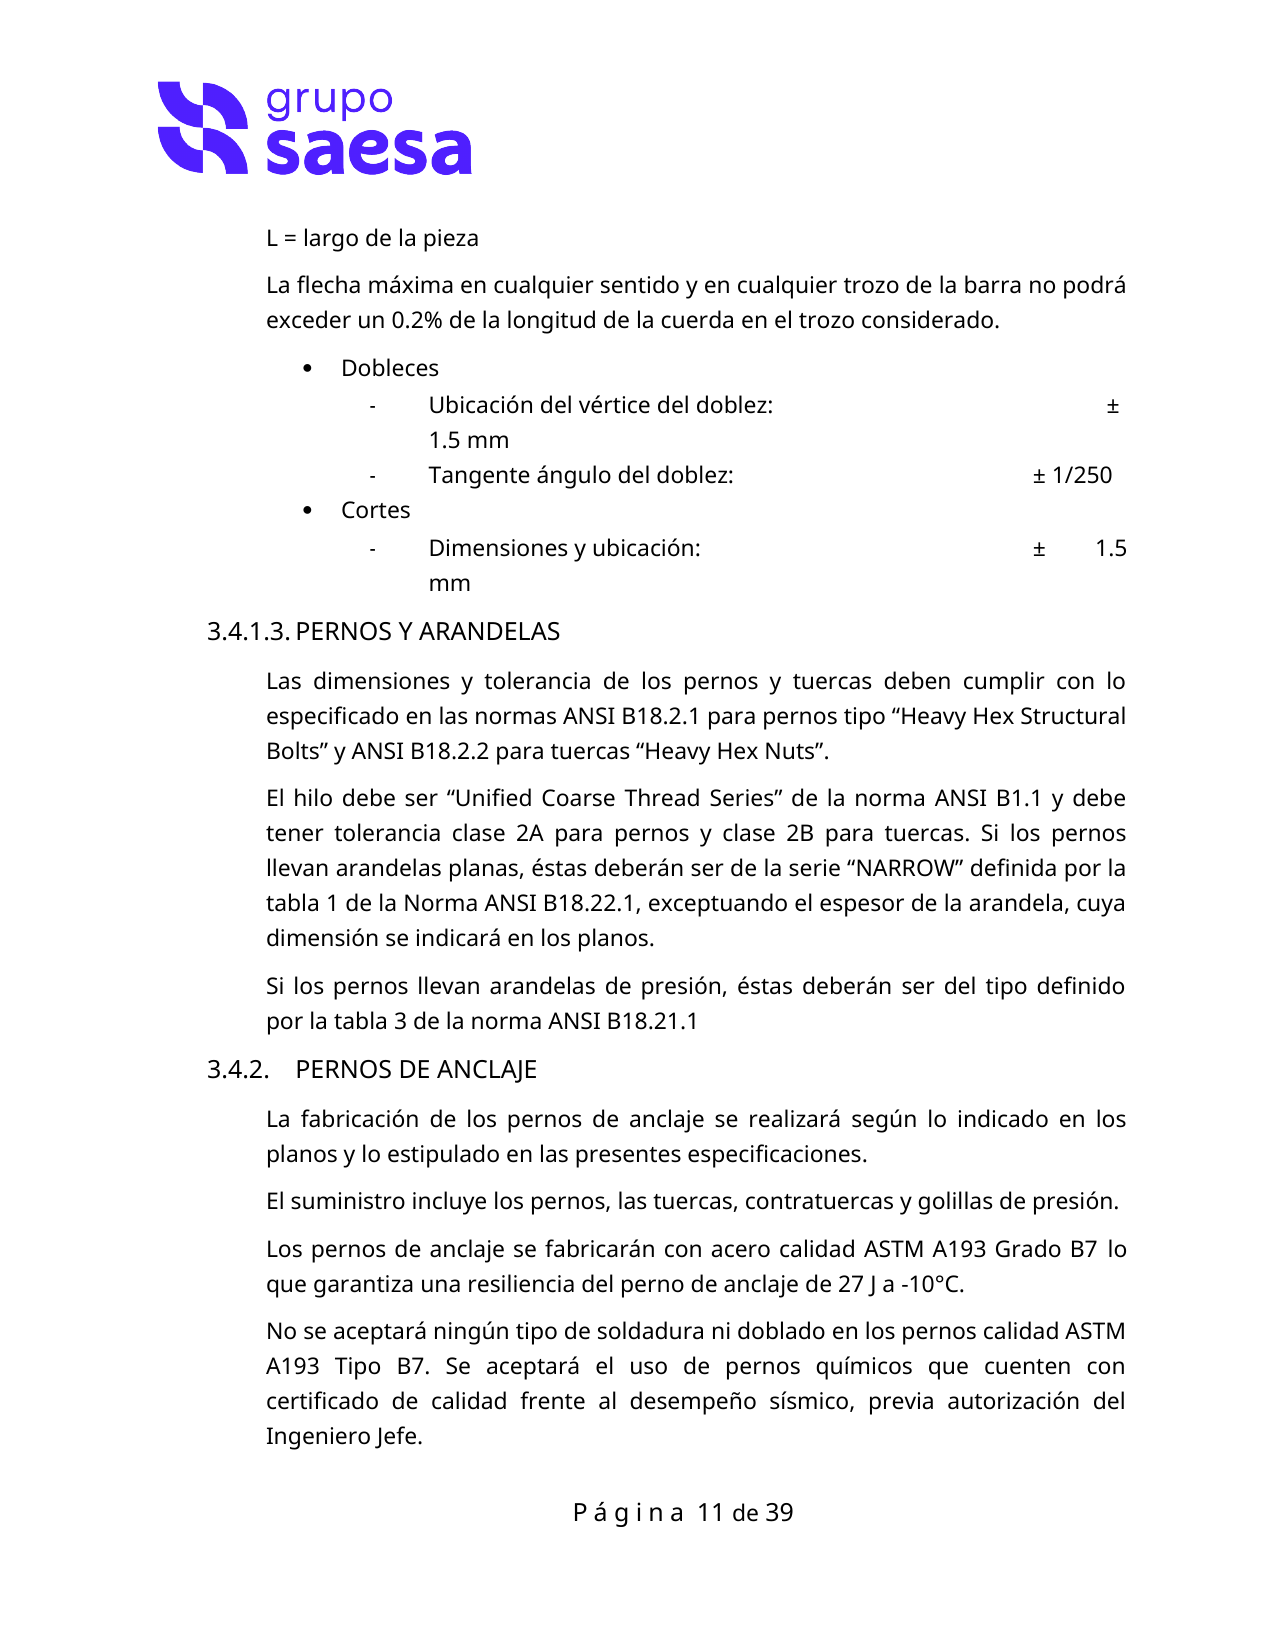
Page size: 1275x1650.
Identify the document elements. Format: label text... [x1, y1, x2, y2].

text La fabricación de los pernos de anclaje se realizará según lo indicado en los planos y lo estipulado en las presentes especificaciones. [266, 1103, 1127, 1169]
text L = largo de la pieza [236, 221, 1127, 253]
text El suministro incluye los pernos, las tuercas, contratuercas y golillas de presión. [266, 1185, 1127, 1216]
text La flecha máxima en cualquier sentido y en cualquier trozo de la barra no podrá exceder un 0.2% de la longitud de la cuerda en el trozo considerado. [266, 269, 1127, 335]
text El hilo debe ser “Unified Coarse Thread Series” de la norma ANSI B1.1 y debe tener tolerancia clase 2A para pernos y clase 2B para tuercas. Si los pernos llevan arandelas planas, éstas deberán ser de la serie “NARROW” definida por la tabla 1 de la Norma ANSI B18.22.1, exceptuando el espesor de la arandela, cuya dimensión se indicará en los planos. [266, 782, 1127, 953]
picture [147, 73, 481, 178]
subtitle PERNOS Y ARANDELAS [207, 614, 1127, 648]
list Dimensiones y ubicación: ± 1.5 mm [369, 531, 1127, 598]
text No se aceptará ningún tipo de soldadura ni doblado en los pernos calidad ASTM A193 Tipo B7. Se aceptará el uso de pernos químicos que cuenten con certificado de calidad frente al desempeño sísmico, previa autorización del Ingeniero Jefe. [266, 1315, 1127, 1451]
text Los pernos de anclaje se fabricarán con acero calidad ASTM A193 Grado B7 lo que garantiza una resiliencia del perno de anclaje de 27 J a -10°C. [266, 1233, 1127, 1299]
text Las dimensiones y tolerancia de los pernos y tuercas deben cumplir con lo especificado en las normas ANSI B18.2.1 para pernos tipo “Heavy Hex Structural Bolts” y ANSI B18.2.2 para tuercas “Heavy Hex Nuts”. [266, 664, 1127, 766]
subtitle PERNOS DE ANCLAJE [207, 1052, 1127, 1086]
list Tangente ángulo del doblez: ± 1/250 [369, 459, 1127, 490]
list Ubicación del vértice del doblez: ± 1.5 mm [369, 389, 1127, 455]
list Cortes [303, 494, 1127, 525]
list Dobleces [303, 351, 1127, 383]
text Si los pernos llevan arandelas de presión, éstas deberán ser del tipo definido por la tabla 3 de la norma ANSI B18.21.1 [266, 969, 1127, 1036]
